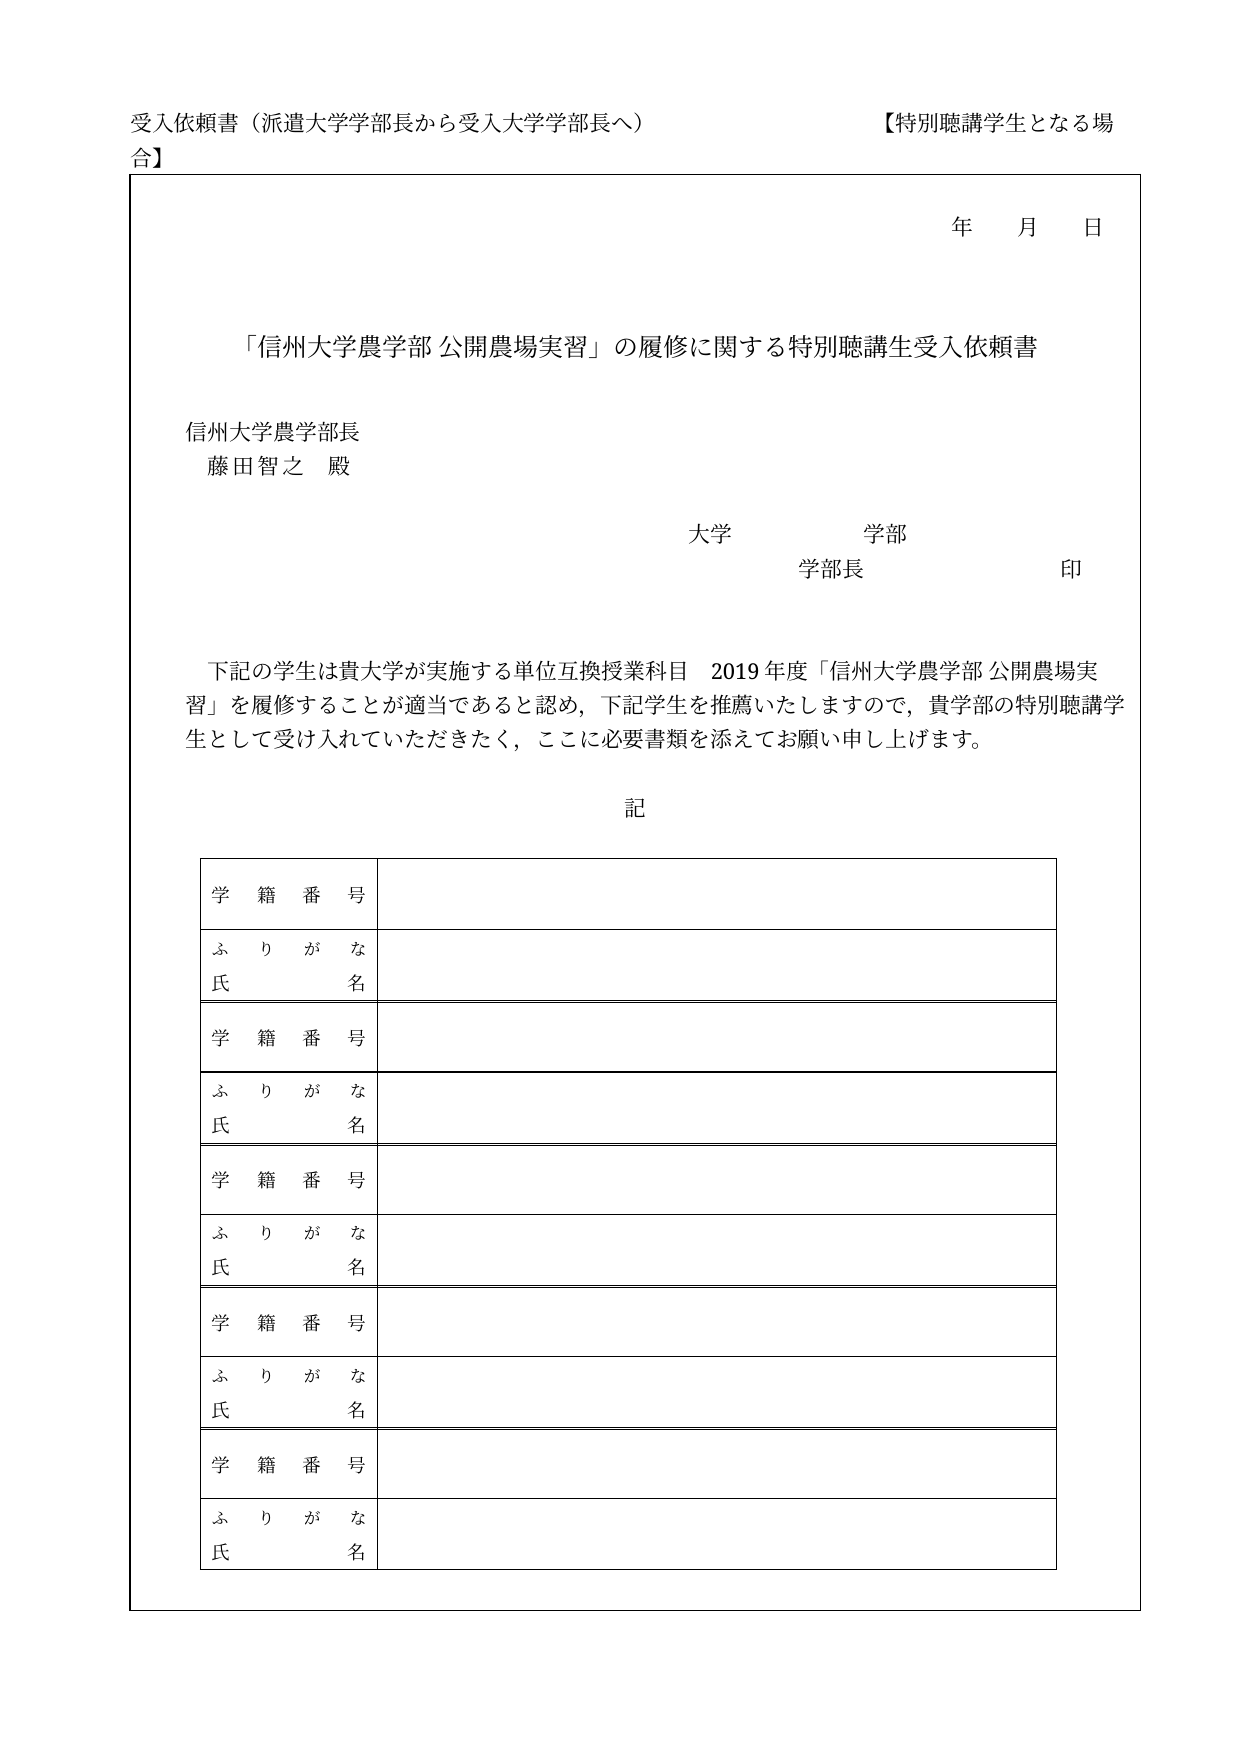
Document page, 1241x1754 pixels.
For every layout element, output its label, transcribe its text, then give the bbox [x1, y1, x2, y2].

table_header 年 月 日 「信州大学農学部 公開農場実習」の履修に関する特別聴講生受入依頼書 信州大学農学部長 藤田智之 殿 大学 学部 学部長 印 下記の学生は貴大学が実施する単位互換授業科目 2019年度「信州大学農学部 公開農場実習」を履修することが適当であると認め，下記学生を推薦いたしますので，貴学部の特別聴講学生として受け入れていただきたく，ここに必要書類を添えてお願い申し上げます。 記 [131, 175, 1140, 1610]
text 受入依頼書（派遣大学学部長から受入大学学部長へ） 【特別聴講学生となる場合】 [130, 105, 1140, 173]
